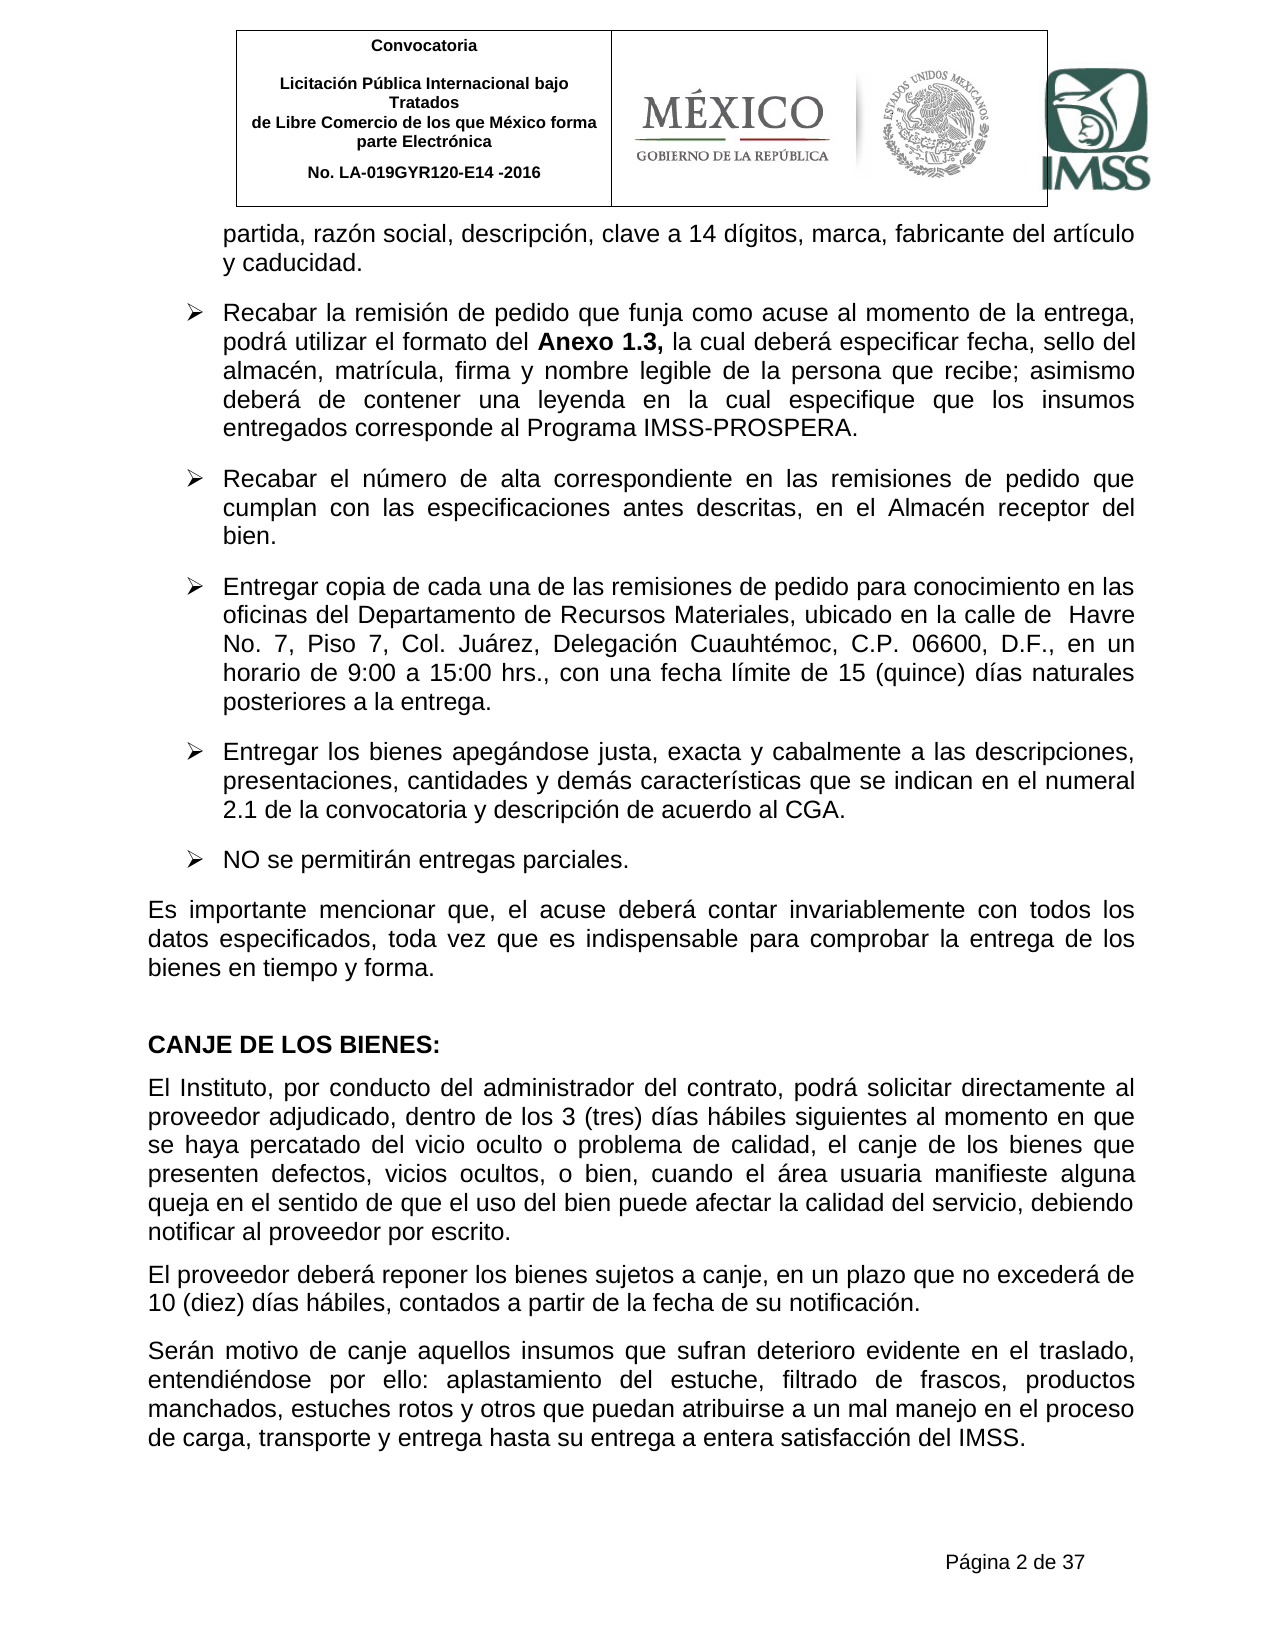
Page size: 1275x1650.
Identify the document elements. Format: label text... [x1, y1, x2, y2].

text El proveedor deberá reponer los bienes sujetos a canje, en un plazo que no excederá de 10 (diez) días hábiles, contados a partir de la fecha de su notificación. [148, 1259, 1137, 1317]
text CANJE DE LOS BIENES: [148, 1029, 1137, 1058]
text Es importante mencionar que, el acuse deberá contar invariablemente con todos los datos especificados, toda vez que es indispensable para comprobar la entrega de los bienes en tiempo y forma. [148, 895, 1137, 982]
picture [633, 57, 993, 189]
text El Instituto, por conducto del administrador del contrato, podrá solicitar directamente al proveedor adjudicado, dentro de los 3 (tres) días hábiles siguientes al momento en que se haya percatado del vicio oculto o problema de calidad, el canje de los bienes que presenten defectos, vicios ocultos, o bien, cuando el área usuaria manifieste alguna queja en el sentido de que el uso del bien puede afectar la calidad del servicio, debiendo notificar al proveedor por escrito. [148, 1073, 1137, 1245]
list NO se permitirán entregas parciales. [185, 845, 1137, 874]
picture [1037, 58, 1047, 197]
list Entregar los bienes apegándose justa, exacta y cabalmente a las descripciones, presentaciones, cantidades y demás características que se indican en el numeral 2.1 de la convocatoria y descripción de acuerdo al CGA. [185, 737, 1137, 823]
picture [1048, 58, 1152, 197]
text Serán motivo de canje aquellos insumos que sufran deterioro evidente en el traslado, entendiéndose por ello: aplastamiento del estuche, filtrado de frascos, productos manchados, estuches rotos y otros que puedan atribuirse a un mal manejo en el proceso de carga, transporte y entrega hasta su entrega a entera satisfacción del IMSS. [148, 1336, 1137, 1451]
list Recabar el número de alta correspondiente en las remisiones de pedido que cumplan con las especificaciones antes descritas, en el Almacén receptor del bien. [185, 464, 1137, 550]
list Recabar la remisión de pedido que funja como acuse al momento de la entrega, podrá utilizar el formato del Anexo 1.3, la cual deberá especificar fecha, sello del almacén, matrícula, firma y nombre legible de la persona que recibe; asimismo deberá de contener una leyenda en la cual especifique que los insumos entregados corresponde al Programa IMSS-PROSPERA. [185, 298, 1137, 442]
list Entregar copia de cada una de las remisiones de pedido para conocimiento en las oficinas del Departamento de Recursos Materiales, ubicado en la calle de Havre No. 7, Piso 7, Col. Juárez, Delegación Cuauhtémoc, C.P. 06600, D.F., en un horario de 9:00 a 15:00 hrs., con una fecha límite de 15 (quince) días naturales posteriores a la entrega. [185, 572, 1137, 716]
